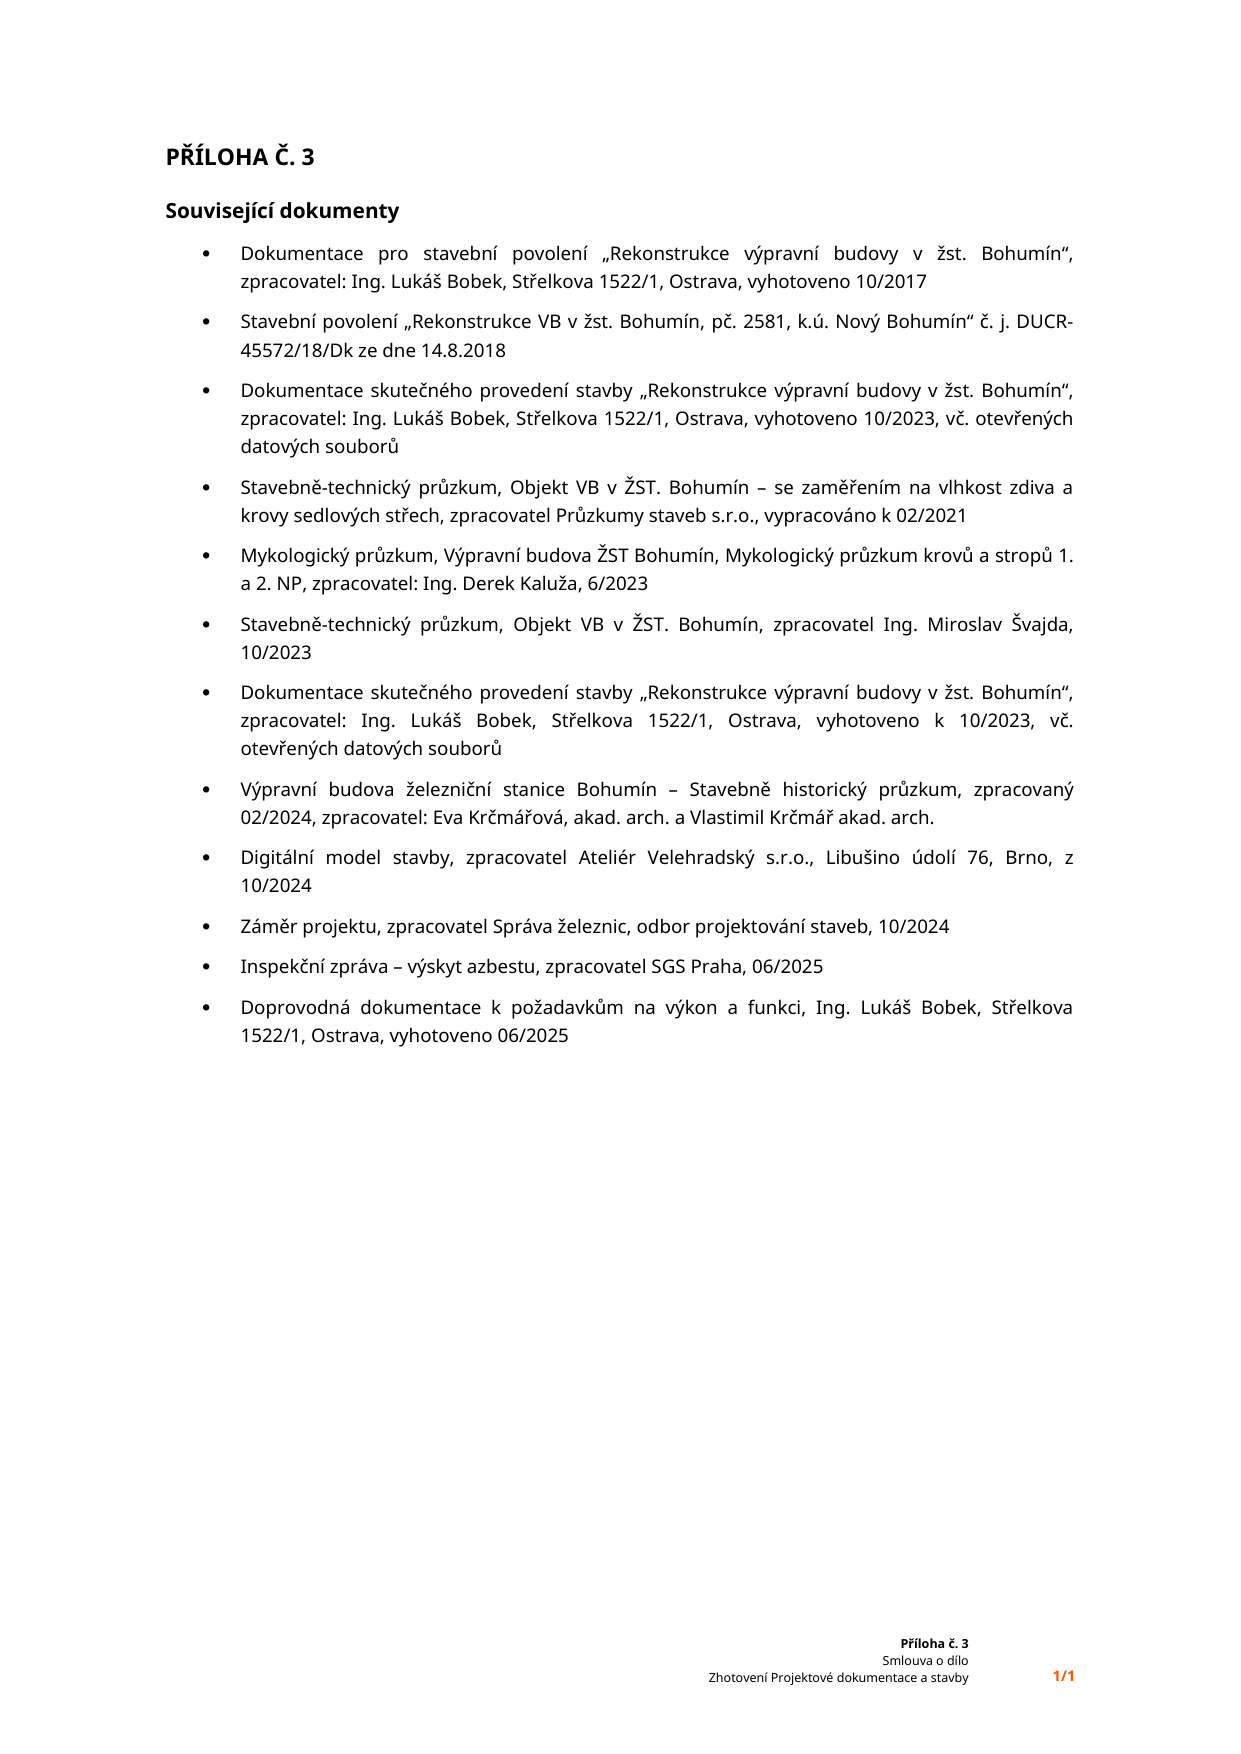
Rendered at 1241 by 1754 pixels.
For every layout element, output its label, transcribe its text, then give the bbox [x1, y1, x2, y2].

list Stavebně-technický průzkum, Objekt VB v ŽST. Bohumín, zpracovatel Ing. Miroslav Švajda, 10/2023 [203, 611, 1075, 664]
list Doprovodná dokumentace k požadavkům na výkon a funkci, Ing. Lukáš Bobek, Střelkova 1522/1, Ostrava, vyhotoveno 06/2025 [203, 994, 1075, 1048]
list Dokumentace skutečného provedení stavby „Rekonstrukce výpravní budovy v žst. Bohumín“, zpracovatel: Ing. Lukáš Bobek, Střelkova 1522/1, Ostrava, vyhotoveno 10/2023, vč. otevřených datových souborů [203, 377, 1075, 459]
list Stavebně-technický průzkum, Objekt VB v ŽST. Bohumín – se zaměřením na vlhkost zdiva a krovy sedlových střech, zpracovatel Průzkumy staveb s.r.o., vypracováno k 02/2021 [203, 474, 1075, 527]
list Stavební povolení „Rekonstrukce VB v žst. Bohumín, pč. 2581, k.ú. Nový Bohumín“ č. j. DUCR-45572/18/Dk ze dne 14.8.2018 [203, 309, 1075, 362]
text Příloha č. 3 [165, 141, 1075, 173]
list Dokumentace pro stavební povolení „Rekonstrukce výpravní budovy v žst. Bohumín“, zpracovatel: Ing. Lukáš Bobek, Střelkova 1522/1, Ostrava, vyhotoveno 10/2017 [203, 240, 1075, 294]
list Mykologický průzkum, Výpravní budova ŽST Bohumín, Mykologický průzkum krovů a stropů 1. a 2. NP, zpracovatel: Ing. Derek Kaluža, 6/2023 [203, 542, 1075, 596]
list Výpravní budova železniční stanice Bohumín – Stavebně historický průzkum, zpracovaný 02/2024, zpracovatel: Eva Krčmářová, akad. arch. a Vlastimil Krčmář akad. arch. [203, 776, 1075, 830]
list Digitální model stavby, zpracovatel Ateliér Velehradský s.r.o., Libušino údolí 76, Brno, z 10/2024 [203, 845, 1075, 898]
text Související dokumenty [165, 197, 1075, 225]
list Inspekční zpráva – výskyt azbestu, zpracovatel SGS Praha, 06/2025 [203, 954, 1075, 979]
list Záměr projektu, zpracovatel Správa železnic, odbor projektování staveb, 10/2024 [203, 913, 1075, 939]
list Dokumentace skutečného provedení stavby „Rekonstrukce výpravní budovy v žst. Bohumín“, zpracovatel: Ing. Lukáš Bobek, Střelkova 1522/1, Ostrava, vyhotoveno k 10/2023, vč. otevřených datových souborů [203, 679, 1075, 761]
